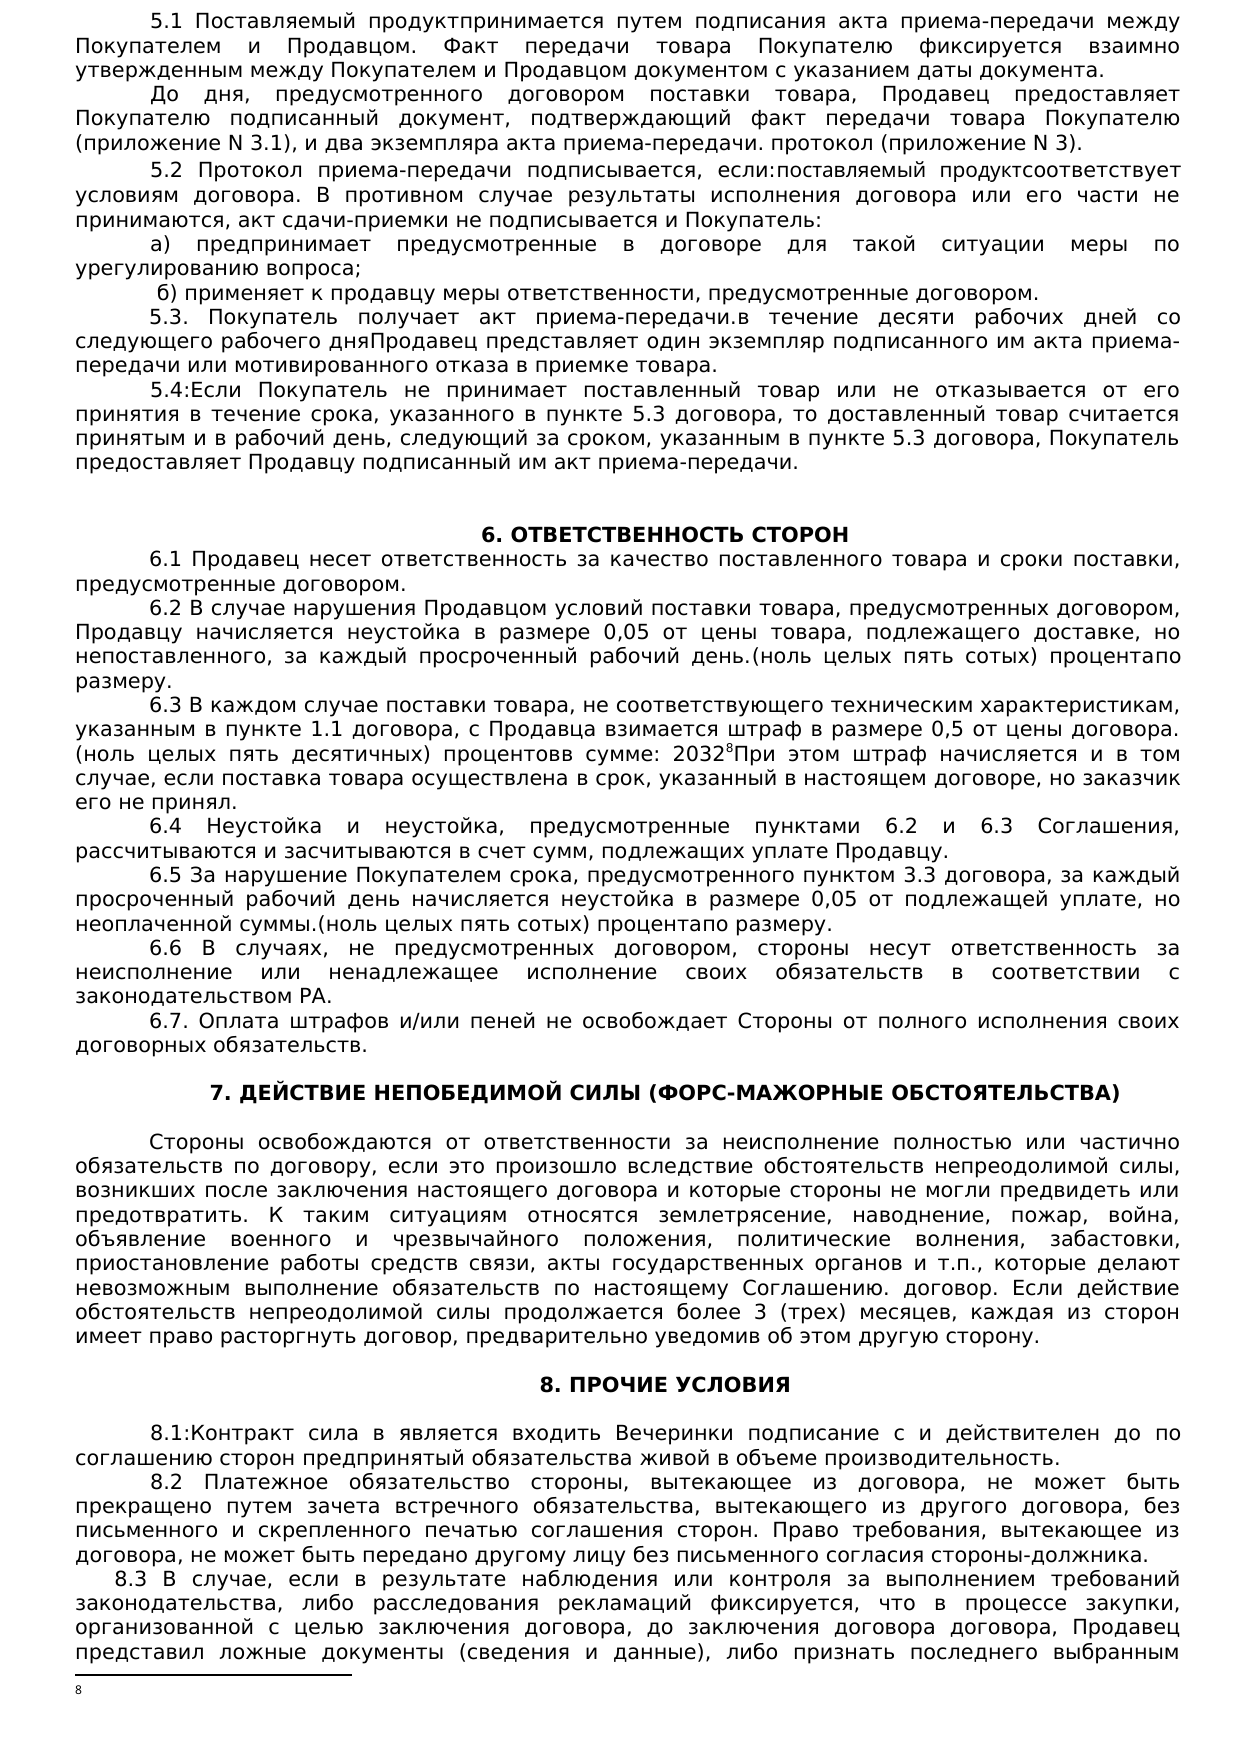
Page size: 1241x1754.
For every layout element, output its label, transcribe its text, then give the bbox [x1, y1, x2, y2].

text 6. ОТВЕТСТВЕННОСТЬ СТОРОН [75, 523, 1181, 547]
text 5.3. Покупатель получает акт приема-передачи.в течение десяти рабочих дней со следующего рабочего дняПродавец представляет один экземпляр подписанного им акта приема-передачи или мотивированного отказа в приемке товара. [75, 305, 1181, 378]
text 8. ПРОЧИЕ УСЛОВИЯ [75, 1373, 1181, 1397]
text 6.2 В случае нарушения Продавцом условий поставки товара, предусмотренных договором, Продавцу начисляется неустойка в размере 0,05 от цены товара, подлежащего доставке, но непоставленного, за каждый просроченный рабочий день.(ноль целых пять сотых) процентапо размеру. [75, 596, 1181, 693]
text 5.2 Протокол приема-передачи подписывается, если:поставляемый продуктсоответствует условиям договора. В противном случае результаты исполнения договора или его части не принимаются, акт сдачи-приемки не подписывается и Покупатель: [75, 155, 1181, 232]
text 5.4:Если Покупатель не принимает поставленный товар или не отказывается от его принятия в течение срока, указанного в пункте 5.3 договора, то доставленный товар считается принятым и в рабочий день, следующий за сроком, указанным в пункте 5.3 договора, Покупатель предоставляет Продавцу подписанный им акт приема-передачи. [75, 378, 1181, 475]
text 8.1:Контракт сила в является входить Вечеринки подписание с и действителен до по соглашению сторон предпринятый обязательства живой в объеме производительность. [75, 1421, 1181, 1470]
text 8.2 Платежное обязательство стороны, вытекающее из договора, не может быть прекращено путем зачета встречного обязательства, вытекающего из другого договора, без письменного и скрепленного печатью соглашения сторон. Право требования, вытекающее из договора, не может быть передано другому лицу без письменного согласия стороны-должника. [75, 1470, 1181, 1567]
text а) предпринимает предусмотренные в договоре для такой ситуации меры по урегулированию вопроса; [75, 232, 1181, 281]
text До дня, предусмотренного договором поставки товара, Продавец предоставляет Покупателю подписанный документ, подтверждающий факт передачи товара Покупателю (приложение N 3.1), и два экземпляра акта приема-передачи. протокол (приложение N 3). [75, 82, 1181, 155]
text 6.6 В случаях, не предусмотренных договором, стороны несут ответственность за неисполнение или ненадлежащее исполнение своих обязательств в соответствии с законодательством РА. [75, 936, 1181, 1009]
text 6.7. Оплата штрафов и/или пеней не освобождает Стороны от полного исполнения своих договорных обязательств. [75, 1009, 1181, 1057]
text 6.3 В каждом случае поставки товара, не соответствующего техническим характеристикам, указанным в пункте 1.1 договора, с Продавца взимается штраф в размере 0,5 от цены договора.(ноль целых пять десятичных) процентовв сумме: 2032При этом штраф начисляется и в том случае, если поставка товара осуществлена ​​в срок, указанный в настоящем договоре, но заказчик его не принял. [75, 693, 1181, 814]
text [75, 1567, 1181, 1664]
text 6.4 Неустойка и неустойка, предусмотренные пунктами 6.2 и 6.3 Соглашения, рассчитываются и засчитываются в счет сумм, подлежащих уплате Продавцу. [75, 814, 1181, 863]
text 7. ДЕЙСТВИЕ НЕПОБЕДИМОЙ СИЛЫ (ФОРС-МАЖОРНЫЕ ОБСТОЯТЕЛЬСТВА) [75, 1081, 1181, 1106]
text б) применяет к продавцу меры ответственности, предусмотренные договором. [75, 281, 1181, 305]
text 6.1 Продавец несет ответственность за качество поставленного товара и сроки поставки, предусмотренные договором. [75, 547, 1181, 596]
text 6.5 За нарушение Покупателем срока, предусмотренного пунктом 3.3 договора, за каждый просроченный рабочий день начисляется неустойка в размере 0,05 от подлежащей уплате, но неоплаченной суммы.(ноль целых пять сотых) процентапо размеру. [75, 863, 1181, 936]
text Стороны освобождаются от ответственности за неисполнение полностью или частично обязательств по договору, если это произошло вследствие обстоятельств непреодолимой силы, возникших после заключения настоящего договора и которые стороны не могли предвидеть или предотвратить. К таким ситуациям относятся землетрясение, наводнение, пожар, война, объявление военного и чрезвычайного положения, политические волнения, забастовки, приостановление работы средств связи, акты государственных органов и т.п., которые делают невозможным выполнение обязательств по настоящему Соглашению. договор. Если действие обстоятельств непреодолимой силы продолжается более 3 (трех) месяцев, каждая из сторон имеет право расторгнуть договор, предварительно уведомив об этом другую сторону. [75, 1130, 1181, 1348]
text 5.1 Поставляемый продуктпринимается путем подписания акта приема-передачи между Покупателем и Продавцом. Факт передачи товара Покупателю фиксируется взаимно утвержденным между Покупателем и Продавцом документом с указанием даты документа. [75, 9, 1181, 82]
